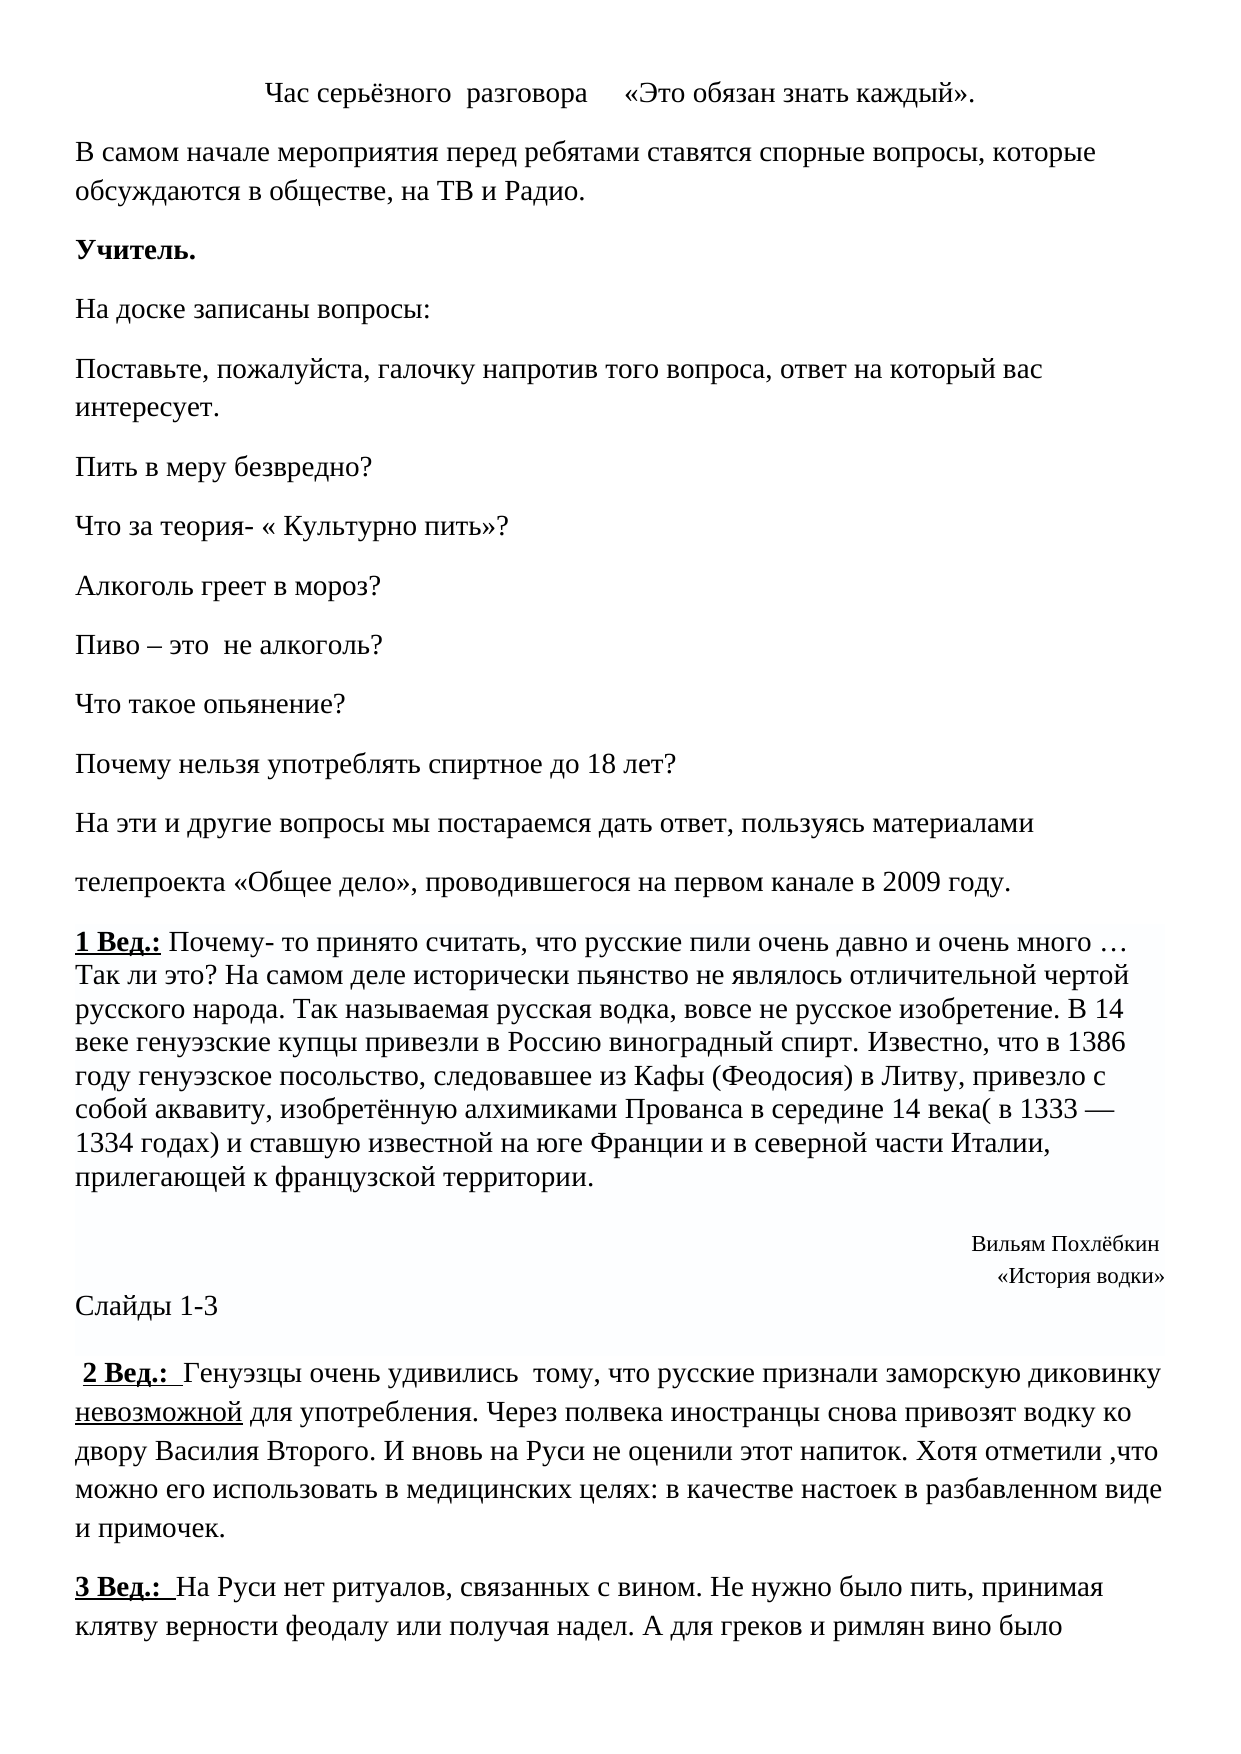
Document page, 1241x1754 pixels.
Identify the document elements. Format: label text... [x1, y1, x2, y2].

text На эти и другие вопросы мы постараемся дать ответ, пользуясь материалами [75, 805, 1165, 839]
subtitle Слайды 1-3 [75, 1288, 1165, 1322]
subtitle Вильям Похлёбкин «История водки» [75, 1225, 1165, 1288]
text телепроекта «Общее дело», проводившегося на первом канале в 2009 году. [75, 864, 1165, 898]
text Почему нельзя употреблять спиртное до 18 лет? [75, 746, 1165, 779]
subtitle 1 Вед.: Почему- то принято считать, что русские пили очень давно и очень много … Так ли это? На самом деле исторически пьянство не являлось отличительной чертой русского народа. Так называемая русская водка, вовсе не русское изобретение. В 14 веке генуэзские купцы привезли в Россию виноградный спирт. Известно, что в 1386 году генуэзское посольство, следовавшее из Кафы (Феодосия) в Литву, привезло с собой аквавиту, изобретённую алхимиками Прованса в середине 14 века( в 1333 — 1334 годах) и ставшую известной на юге Франции и в северной части Италии, прилегающей к французской территории. [75, 924, 1165, 1192]
text 2 Вед.: Генуэзцы очень удивились тому, что русские признали заморскую диковинку невозможной для употребления. Через полвека иностранцы снова привозят водку ко двору Василия Второго. И вновь на Руси не оценили этот напиток. Хотя отметили ,что можно его использовать в медицинских целях: в качестве настоек в разбавленном виде и примочек. [75, 1356, 1165, 1543]
text Алкоголь греет в мороз? [75, 568, 1165, 601]
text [75, 1569, 1165, 1641]
text Час серьёзного разговора «Это обязан знать каждый». [75, 75, 1165, 108]
text Учитель. [75, 232, 1165, 266]
text Пиво – это не алкоголь? [75, 627, 1165, 661]
text Пить в меру безвредно? [75, 449, 1165, 482]
text Что за теория- « Культурно пить»? [75, 508, 1165, 542]
text В самом начале мероприятия перед ребятами ставятся спорные вопросы, которые обсуждаются в обществе, на ТВ и Радио. [75, 134, 1165, 206]
text На доске записаны вопросы: [75, 292, 1165, 325]
text Поставьте, пожалуйста, галочку напротив того вопроса, ответ на который вас интересует. [75, 351, 1165, 423]
text Что такое опьянение? [75, 686, 1165, 720]
